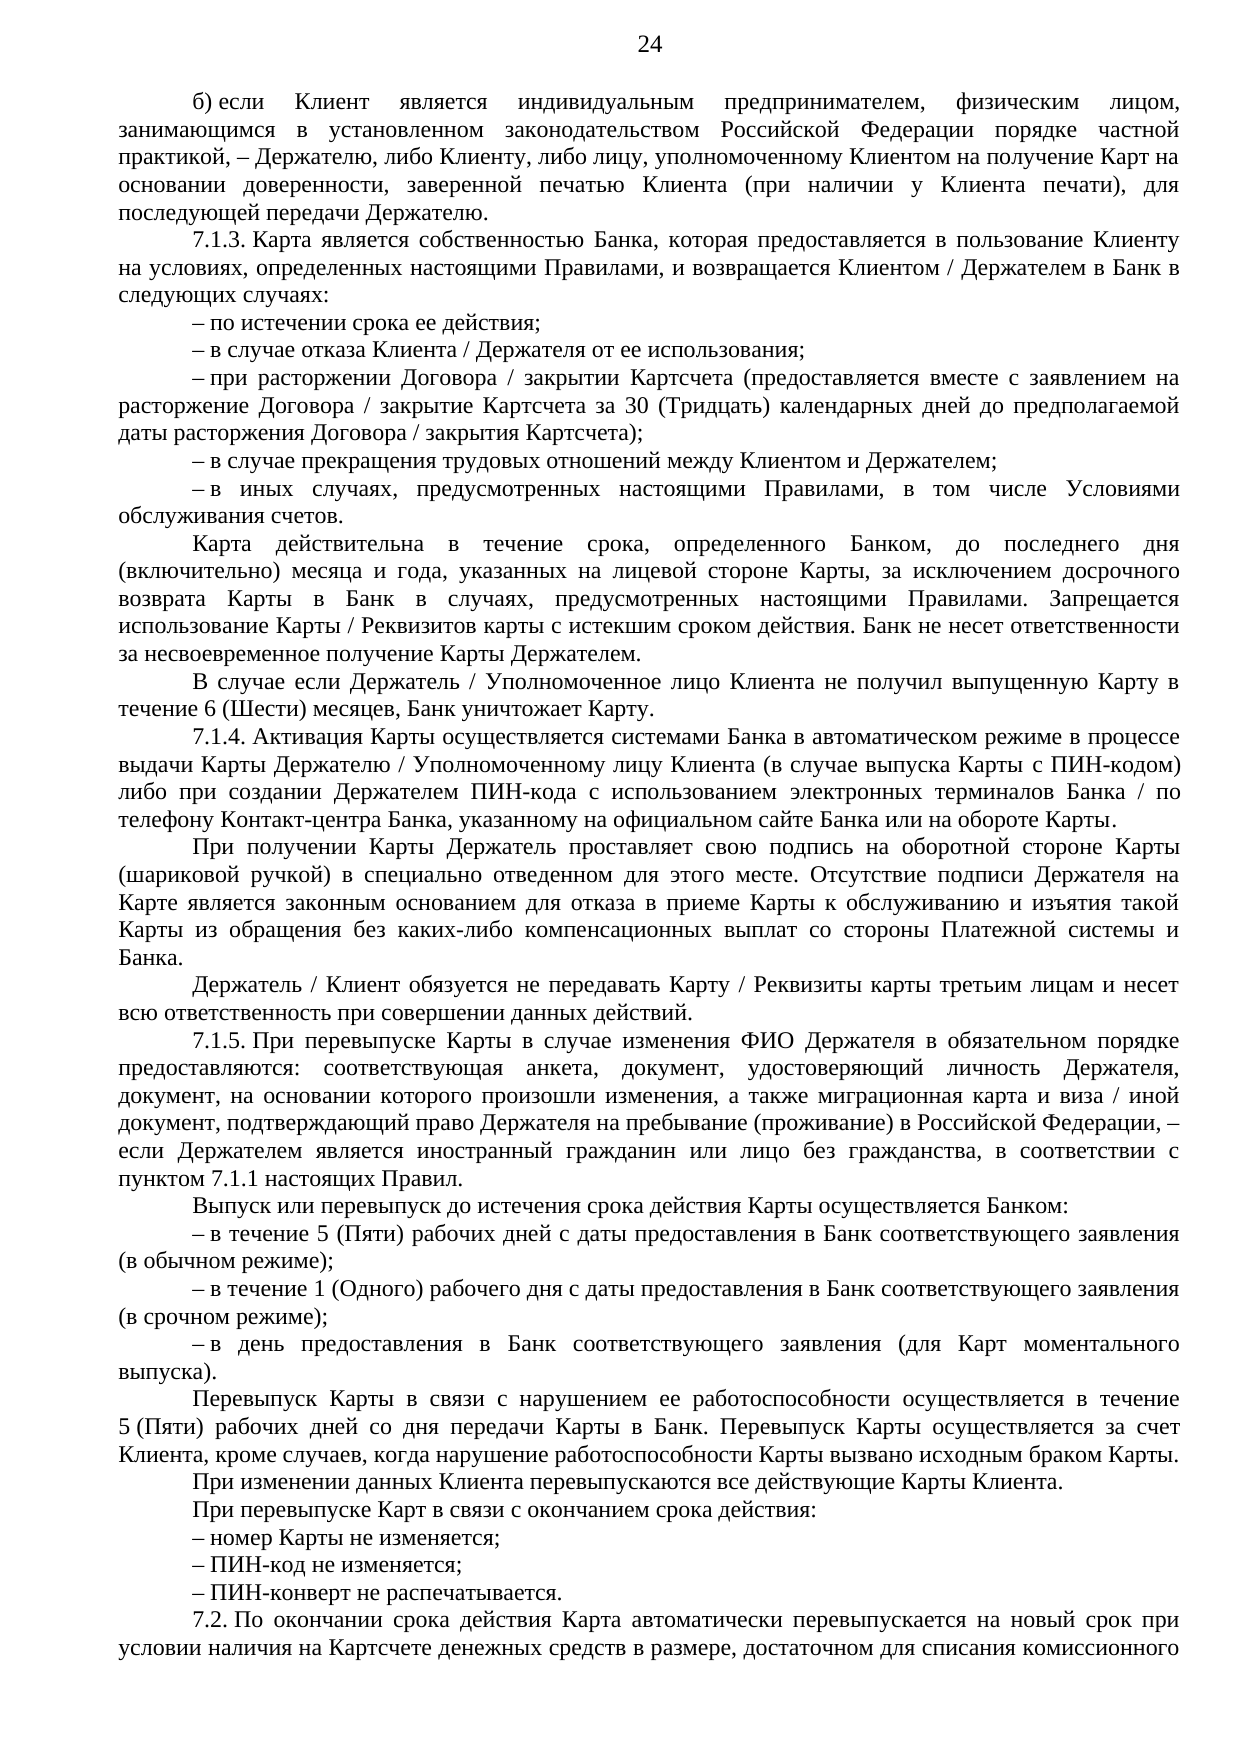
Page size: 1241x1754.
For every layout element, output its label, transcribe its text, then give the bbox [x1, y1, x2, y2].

text 7.1.4. Активация Карты осуществляется системами Банка в автоматическом режиме в процессе выдачи Карты Держателю / Уполномоченному лицу Клиента (в случае выпуска Карты c ПИН-кодом) либо при создании Держателем ПИН-кода с использованием электронных терминалов Банка / по телефону Контакт-центра Банка, указанному на официальном сайте Банка или на обороте Карты. [118, 722, 1181, 832]
text При получении Карты Держатель проставляет свою подпись на оборотной стороне Карты (шариковой ручкой) в специально отведенном для этого месте. Отсутствие подписи Держателя на Карте является законным основанием для отказа в приеме Карты к обслуживанию и изъятия такой Карты из обращения без каких-либо компенсационных выплат со стороны Платежной системы и Банка. [118, 832, 1181, 970]
text – в случае прекращения трудовых отношений между Клиентом и Держателем; [118, 446, 1181, 473]
text Держатель / Клиент обязуется не передавать Карту / Реквизиты карты третьим лицам и несет всю ответственность при совершении данных действий. [118, 970, 1181, 1026]
text – в течение 1 (Одного) рабочего дня с даты предоставления в Банк соответствующего заявления (в срочном режиме); [118, 1274, 1181, 1329]
text – в день предоставления в Банк соответствующего заявления (для Карт моментального выпуска). [118, 1329, 1181, 1384]
text 7.1.5. При перевыпуске Карты в случае изменения ФИО Держателя в обязательном порядке предоставляются: соответствующая анкета, документ, удостоверяющий личность Держателя, документ, на основании которого произошли изменения, а также миграционная карта и виза / иной документ, подтверждающий право Держателя на пребывание (проживание) в Российской Федерации, – если Держателем является иностранный гражданин или лицо без гражданства, в соответствии с пунктом 7.1.1 настоящих Правил. [118, 1026, 1181, 1191]
text – в случае отказа Клиента / Держателя от ее использования; [118, 336, 1181, 363]
text – в иных случаях, предусмотренных настоящими Правилами, в том числе Условиями обслуживания счетов. [118, 473, 1181, 529]
text Выпуск или перевыпуск до истечения срока действия Карты осуществляется Банком: [118, 1191, 1181, 1219]
text – номер Карты не изменяется; [118, 1522, 1181, 1550]
text При перевыпуске Карт в связи с окончанием срока действия: [118, 1495, 1181, 1522]
text – по истечении срока ее действия; [118, 308, 1181, 336]
text Перевыпуск Карты в связи с нарушением ее работоспособности осуществляется в течение 5 (Пяти) рабочих дней со дня передачи Карты в Банк. Перевыпуск Карты осуществляется за счет Клиента, кроме случаев, когда нарушение работоспособности Карты вызвано исходным браком Карты. [118, 1384, 1181, 1467]
text – в течение 5 (Пяти) рабочих дней с даты предоставления в Банк соответствующего заявления (в обычном режиме); [118, 1219, 1181, 1274]
text – при расторжении Договора / закрытии Картсчета (предоставляется вместе с заявлением на расторжение Договора / закрытие Картсчета за 30 (Тридцать) календарных дней до предполагаемой даты расторжения Договора / закрытия Картсчета); [118, 363, 1181, 446]
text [118, 1605, 1181, 1661]
text – ПИН-код не изменяется; [118, 1550, 1181, 1578]
text – ПИН-конверт не распечатывается. [118, 1578, 1181, 1605]
text б) если Клиент является индивидуальным предпринимателем, физическим лицом, занимающимся в установленном законодательством Российской Федерации порядке частной практикой, – Держателю, либо Клиенту, либо лицу, уполномоченному Клиентом на получение Карт на основании доверенности, заверенной печатью Клиента (при наличии у Клиента печати), для последующей передачи Держателю. [118, 87, 1181, 225]
text 7.1.3. Карта является собственностью Банка, которая предоставляется в пользование Клиенту на условиях, определенных настоящими Правилами, и возвращается Клиентом / Держателем в Банк в следующих случаях: [118, 225, 1181, 308]
text Карта действительна в течение срока, определенного Банком, до последнего дня (включительно) месяца и года, указанных на лицевой стороне Карты, за исключением досрочного возврата Карты в Банк в случаях, предусмотренных настоящими Правилами. Запрещается использование Карты / Реквизитов карты с истекшим сроком действия. Банк не несет ответственности за несвоевременное получение Карты Держателем. [118, 529, 1181, 667]
text В случае если Держатель / Уполномоченное лицо Клиента не получил выпущенную Карту в течение 6 (Шести) месяцев, Банк уничтожает Карту. [118, 667, 1181, 722]
text При изменении данных Клиента перевыпускаются все действующие Карты Клиента. [118, 1467, 1181, 1495]
